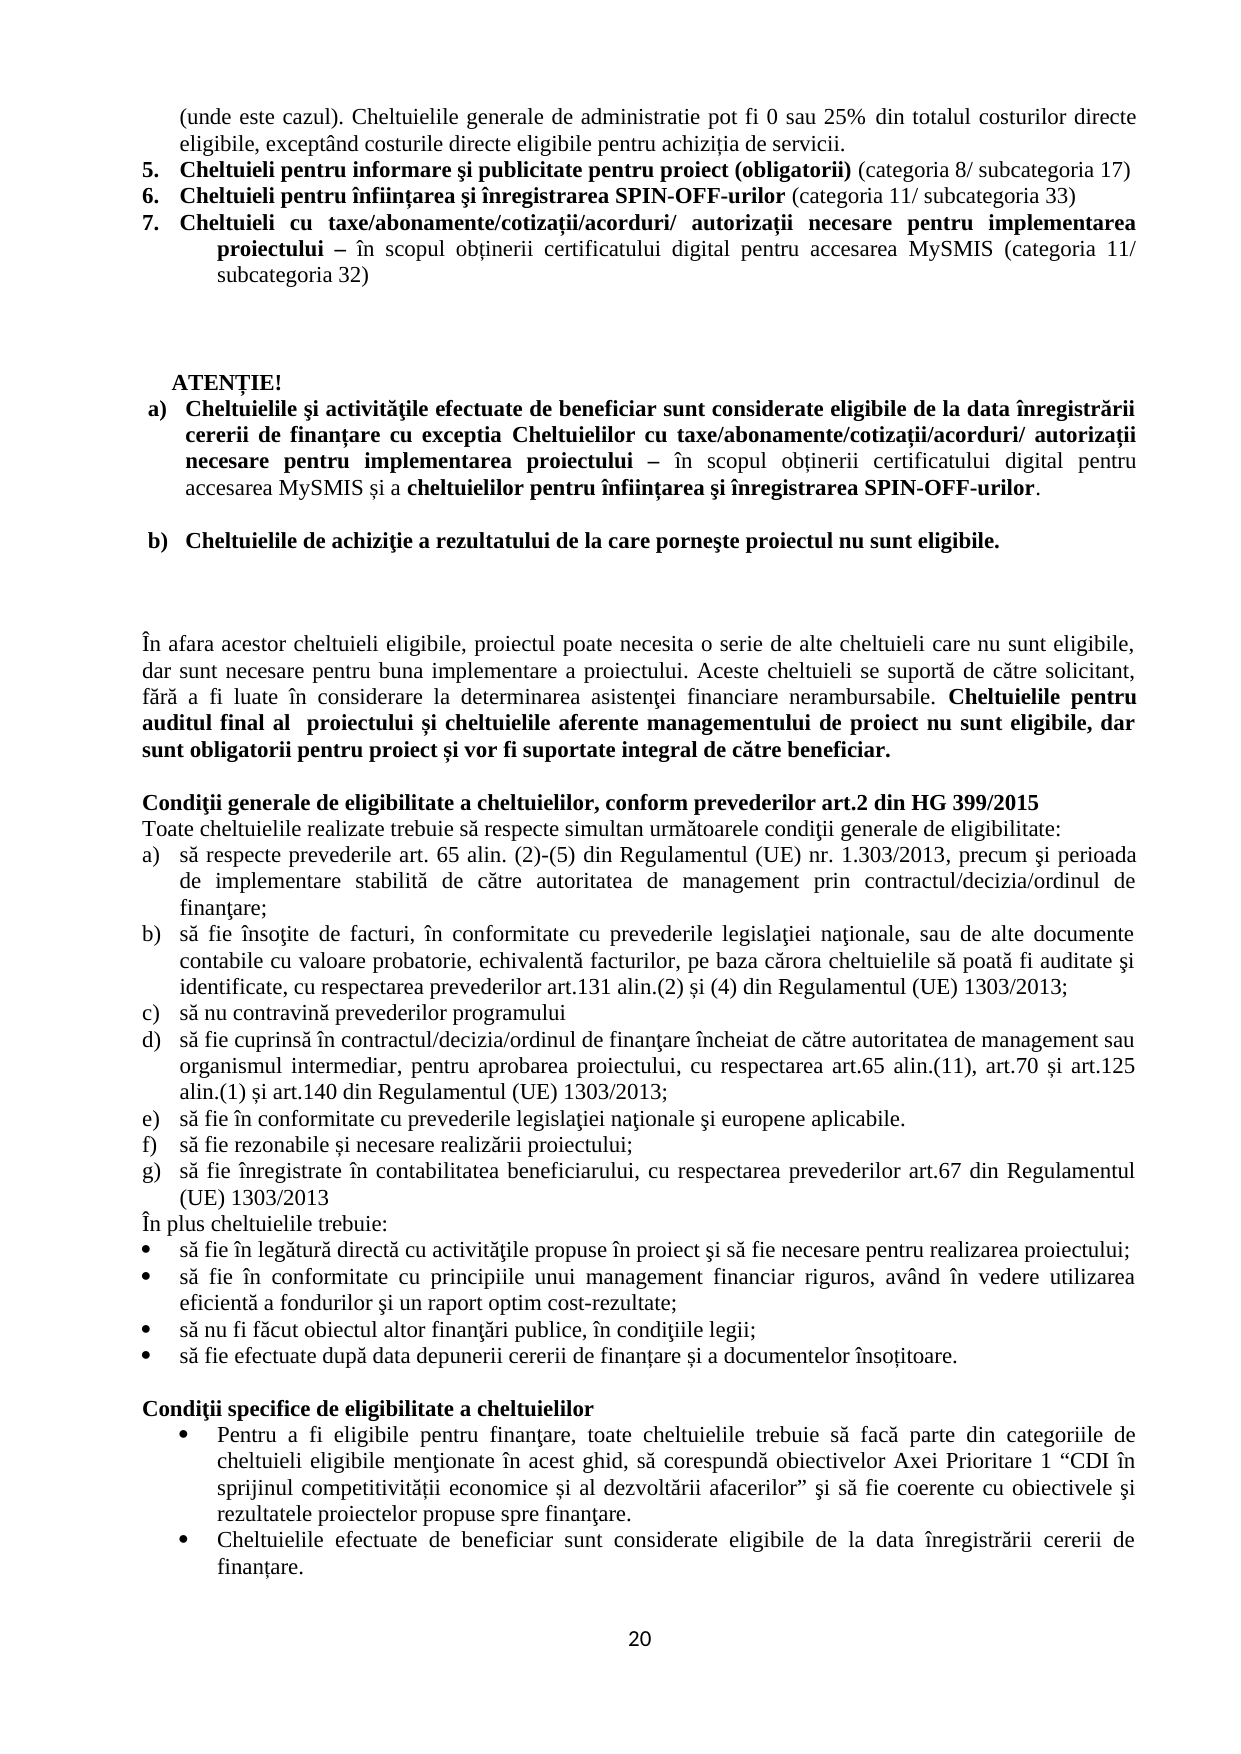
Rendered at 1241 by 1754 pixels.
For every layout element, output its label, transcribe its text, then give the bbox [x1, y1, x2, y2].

text În plus cheltuielile trebuie: [142, 1210, 1137, 1237]
list să fie însoţite de facturi, în conformitate cu prevederile legislaţiei naţionale, sau de alte documente contabile cu valoare probatorie, echivalentă facturilor, pe baza cărora cheltuielile să poată fi auditate şi identificate, cu respectarea prevederilor art.131 alin.(2) și (4) din Regulamentul (UE) 1303/2013; [142, 920, 1137, 999]
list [179, 103, 1137, 156]
list să respecte prevederile art. 65 alin. (2)-(5) din Regulamentul (UE) nr. 1.303/2013, precum şi perioada de implementare stabilită de către autoritatea de management prin contractul/decizia/ordinul de finanţare; [142, 841, 1137, 920]
text Toate cheltuielile realizate trebuie să respecte simultan următoarele condiţii generale de eligibilitate: [142, 815, 1137, 841]
list să fie în conformitate cu principiile unui management financiar riguros, având în vedere utilizarea eficientă a fondurilor şi un raport optim cost-rezultate; [142, 1263, 1137, 1316]
list Cheltuielile efectuate de beneficiar sunt considerate eligibile de la data înregistrării cererii de finanțare. [179, 1526, 1137, 1579]
text Condiţii generale de eligibilitate a cheltuielilor, conform prevederilor art.2 din HG 399/2015 [142, 788, 1137, 815]
text ATENȚIE! [142, 368, 1137, 395]
list Pentru a fi eligibile pentru finanţare, toate cheltuielile trebuie să facă parte din categoriile de cheltuieli eligibile menţionate în acest ghid, să corespundă obiectivelor Axei Prioritare 1 “CDI în sprijinul competitivității economice și al dezvoltării afacerilor” şi să fie coerente cu obiectivele şi rezultatele proiectelor propuse spre finanţare. [179, 1421, 1137, 1526]
text În afara acestor cheltuieli eligibile, proiectul poate necesita o serie de alte cheltuieli care nu sunt eligibile, dar sunt necesare pentru buna implementare a proiectului. Aceste cheltuieli se suportă de către solicitant, fără a fi luate în considerare la determinarea asistenţei financiare nerambursabile. Cheltuielile pentru auditul final al proiectului și cheltuielile aferente managementului de proiect nu sunt eligibile, dar sunt obligatorii pentru proiect și vor fi suportate integral de către beneficiar. [142, 630, 1137, 762]
list să fie în legătură directă cu activităţile propuse în proiect şi să fie necesare pentru realizarea proiectului; [142, 1237, 1137, 1263]
list să fie efectuate după data depunerii cererii de finanțare și a documentelor însoțitoare. [142, 1342, 1137, 1368]
list Cheltuielile şi activităţile efectuate de beneficiar sunt considerate eligibile de la data înregistrării cererii de finanțare cu exceptia Cheltuielilor cu taxe/abonamente/cotizații/acorduri/ autorizații necesare pentru implementarea proiectului – în scopul obținerii certificatului digital pentru accesarea MySMIS și a cheltuielilor pentru înființarea şi înregistrarea SPIN-OFF-urilor. [148, 395, 1137, 500]
list să fie cuprinsă în contractul/decizia/ordinul de finanţare încheiat de către autoritatea de management sau organismul intermediar, pentru aprobarea proiectului, cu respectarea art.65 alin.(11), art.70 și art.125 alin.(1) și art.140 din Regulamentul (UE) 1303/2013; [142, 1026, 1137, 1105]
text Condiţii specifice de eligibilitate a cheltuielilor [142, 1395, 1137, 1421]
list să fie în conformitate cu prevederile legislaţiei naţionale şi europene aplicabile. [142, 1105, 1137, 1131]
list să fie rezonabile și necesare realizării proiectului; [142, 1131, 1137, 1157]
list să fie înregistrate în contabilitatea beneficiarului, cu respectarea prevederilor art.67 din Regulamentul (UE) 1303/2013 [142, 1157, 1137, 1210]
list să nu fi făcut obiectul altor finanţări publice, în condiţiile legii; [142, 1316, 1137, 1342]
list Cheltuieli pentru înființarea şi înregistrarea SPIN-OFF-urilor (categoria 11/ subcategoria 33) [142, 182, 1137, 209]
list Cheltuieli pentru informare şi publicitate pentru proiect (obligatorii) (categoria 8/ subcategoria 17) [142, 156, 1137, 182]
list să nu contravină prevederilor programului [142, 999, 1137, 1026]
list Cheltuielile de achiziţie a rezultatului de la care porneşte proiectul nu sunt eligibile. [148, 527, 1137, 553]
list Cheltuieli cu taxe/abonamente/cotizații/acorduri/ autorizații necesare pentru implementarea proiectului – în scopul obținerii certificatului digital pentru accesarea MySMIS (categoria 11/ subcategoria 32) [142, 209, 1137, 288]
